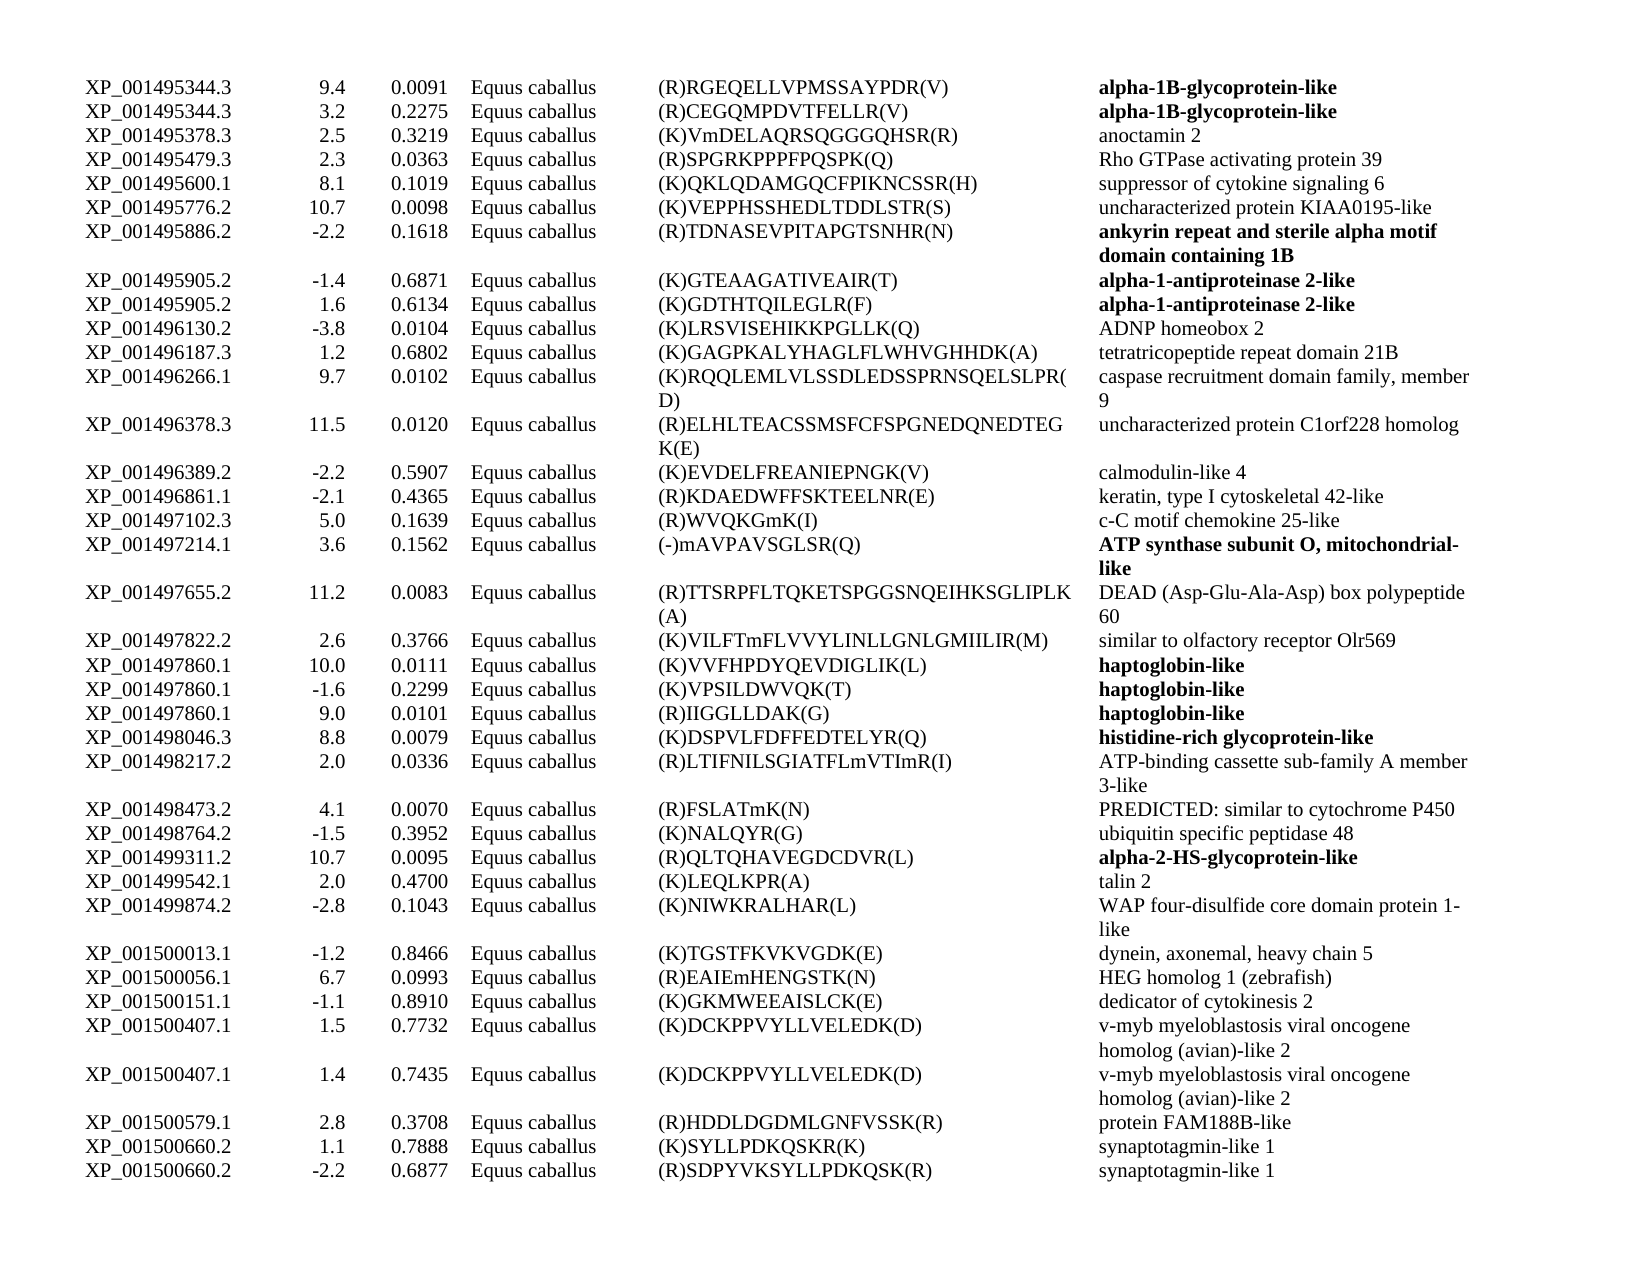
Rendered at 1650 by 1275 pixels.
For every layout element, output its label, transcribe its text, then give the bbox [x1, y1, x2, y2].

table_cell Equus caballus [459, 821, 647, 845]
table_cell (K)NALQYR(G) [647, 821, 1087, 845]
table_cell 2.3 [263, 147, 356, 171]
table_cell (K)EVDELFREANIEPNGK(V) [647, 460, 1087, 484]
table_cell XP_001496378.3 [74, 412, 262, 460]
table_cell haptoglobin-like [1088, 677, 1491, 701]
table_cell 0.3219 [356, 123, 459, 147]
table_cell uncharacterized protein C1orf228 homolog [1088, 412, 1491, 460]
table_cell Equus caballus [459, 989, 647, 1013]
table_cell XP_001500579.1 [74, 1110, 262, 1134]
table_cell 0.0098 [356, 195, 459, 219]
table_cell 0.1618 [356, 219, 459, 267]
table_cell Equus caballus [459, 941, 647, 965]
table_cell XP_001500660.2 [74, 1134, 262, 1158]
table_cell (K)GKMWEEAISLCK(E) [647, 989, 1087, 1013]
table_cell Equus caballus [459, 364, 647, 412]
table_cell Equus caballus [459, 845, 647, 869]
table_cell 6.7 [263, 965, 356, 989]
table_cell Equus caballus [459, 340, 647, 364]
table_cell 0.1043 [356, 893, 459, 941]
table_cell 0.7435 [356, 1062, 459, 1110]
table_cell XP_001495905.2 [74, 292, 262, 316]
table_cell 0.4700 [356, 869, 459, 893]
table_cell anoctamin 2 [1088, 123, 1491, 147]
table_cell 2.5 [263, 123, 356, 147]
table_cell v-myb myeloblastosis viral oncogene homolog (avian)-like 2 [1088, 1014, 1491, 1062]
table_cell 0.1639 [356, 508, 459, 532]
table_cell 0.0104 [356, 316, 459, 340]
table_cell XP_001495886.2 [74, 219, 262, 267]
table_cell XP_001497860.1 [74, 701, 262, 725]
table_cell XP_001497214.1 [74, 532, 262, 580]
table_cell 0.3708 [356, 1110, 459, 1134]
table_cell Equus caballus [459, 749, 647, 797]
table_cell Equus caballus [459, 75, 647, 99]
table_cell XP_001495776.2 [74, 195, 262, 219]
table_cell WAP four-disulfide core domain protein 1-like [1088, 893, 1491, 941]
table_cell HEG homolog 1 (zebrafish) [1088, 965, 1491, 989]
table_cell Equus caballus [459, 123, 647, 147]
table_cell 0.3952 [356, 821, 459, 845]
table_cell 11.2 [263, 580, 356, 628]
table_cell 2.8 [263, 1110, 356, 1134]
table_cell XP_001497860.1 [74, 652, 262, 677]
table_cell XP_001495905.2 [74, 267, 262, 292]
table_cell Equus caballus [459, 532, 647, 580]
table_cell 9.0 [263, 701, 356, 725]
table_cell ubiquitin specific peptidase 48 [1088, 821, 1491, 845]
table_cell caspase recruitment domain family, member 9 [1088, 364, 1491, 412]
table_cell similar to olfactory receptor Olr569 [1088, 629, 1491, 652]
table_cell (R)IIGGLLDAK(G) [647, 701, 1087, 725]
table_cell 3.2 [263, 99, 356, 123]
table_cell Equus caballus [459, 99, 647, 123]
table_cell -1.1 [263, 989, 356, 1013]
table_cell alpha-1B-glycoprotein-like [1088, 75, 1491, 99]
table_cell tetratricopeptide repeat domain 21B [1088, 340, 1491, 364]
table_cell 2.0 [263, 749, 356, 797]
table_cell 10.7 [263, 845, 356, 869]
table_cell XP_001498217.2 [74, 749, 262, 797]
table_cell 0.8466 [356, 941, 459, 965]
table_cell -1.4 [263, 267, 356, 292]
table_cell (K)GDTHTQILEGLR(F) [647, 292, 1087, 316]
table_cell (R)TDNASEVPITAPGTSNHR(N) [647, 219, 1087, 267]
table_cell -1.5 [263, 821, 356, 845]
table_cell Equus caballus [459, 1158, 647, 1182]
table_cell 1.2 [263, 340, 356, 364]
table_cell XP_001496861.1 [74, 484, 262, 508]
table_cell Rho GTPase activating protein 39 [1088, 147, 1491, 171]
table_cell XP_001496266.1 [74, 364, 262, 412]
table_cell Equus caballus [459, 267, 647, 292]
table_cell alpha-1B-glycoprotein-like [1088, 99, 1491, 123]
table_cell Equus caballus [459, 725, 647, 749]
table_cell -2.2 [263, 1158, 356, 1182]
table_cell Equus caballus [459, 147, 647, 171]
table_cell Equus caballus [459, 484, 647, 508]
table_cell alpha-2-HS-glycoprotein-like [1088, 845, 1491, 869]
table_cell -2.2 [263, 219, 356, 267]
table_cell (K)DCKPPVYLLVELEDK(D) [647, 1062, 1087, 1110]
table_cell dynein, axonemal, heavy chain 5 [1088, 941, 1491, 965]
table_cell 0.0993 [356, 965, 459, 989]
table_cell Equus caballus [459, 412, 647, 460]
table_cell Equus caballus [459, 580, 647, 628]
table_cell -1.2 [263, 941, 356, 965]
table_cell Equus caballus [459, 460, 647, 484]
table_cell (K)TGSTFKVKVGDK(E) [647, 941, 1087, 965]
table_cell (K)DSPVLFDFFEDTELYR(Q) [647, 725, 1087, 749]
table_cell XP_001500151.1 [74, 989, 262, 1013]
table_cell (R)CEGQMPDVTFELLR(V) [647, 99, 1087, 123]
table_cell 4.1 [263, 797, 356, 821]
table_cell (K)DCKPPVYLLVELEDK(D) [647, 1014, 1087, 1062]
table_cell talin 2 [1088, 869, 1491, 893]
table_cell (K)VILFTmFLVVYLINLLGNLGMIILIR(M) [647, 629, 1087, 652]
table_cell 0.6877 [356, 1158, 459, 1182]
table_cell (K)VEPPHSSHEDLTDDLSTR(S) [647, 195, 1087, 219]
table_cell calmodulin-like 4 [1088, 460, 1491, 484]
table_cell histidine-rich glycoprotein-like [1088, 725, 1491, 749]
table_cell ATP synthase subunit O, mitochondrial-like [1088, 532, 1491, 580]
table_cell (K)VPSILDWVQK(T) [647, 677, 1087, 701]
table_cell Equus caballus [459, 797, 647, 821]
table_cell XP_001500407.1 [74, 1014, 262, 1062]
table_cell 10.0 [263, 652, 356, 677]
table_cell 0.6871 [356, 267, 459, 292]
table_cell 0.7732 [356, 1014, 459, 1062]
table_cell 1.4 [263, 1062, 356, 1110]
table_cell PREDICTED: similar to cytochrome P450 [1088, 797, 1491, 821]
table_cell 0.2299 [356, 677, 459, 701]
table_cell 0.3766 [356, 629, 459, 652]
table_cell 0.0120 [356, 412, 459, 460]
table_cell 10.7 [263, 195, 356, 219]
table_cell Equus caballus [459, 629, 647, 652]
table_cell suppressor of cytokine signaling 6 [1088, 171, 1491, 195]
table_cell protein FAM188B-like [1088, 1110, 1491, 1134]
table_cell alpha-1-antiproteinase 2-like [1088, 267, 1491, 292]
table_cell (R)LTIFNILSGIATFLmVTImR(I) [647, 749, 1087, 797]
table_cell 9.4 [263, 75, 356, 99]
table_cell (K)QKLQDAMGQCFPIKNCSSR(H) [647, 171, 1087, 195]
table_cell 0.6134 [356, 292, 459, 316]
table_cell 0.1562 [356, 532, 459, 580]
table_cell 0.0095 [356, 845, 459, 869]
table_cell (K)NIWKRALHAR(L) [647, 893, 1087, 941]
table_cell 2.6 [263, 629, 356, 652]
table_cell DEAD (Asp-Glu-Ala-Asp) box polypeptide 60 [1088, 580, 1491, 628]
table_cell Equus caballus [459, 292, 647, 316]
table_cell Equus caballus [459, 701, 647, 725]
table_cell XP_001497822.2 [74, 629, 262, 652]
table_cell 5.0 [263, 508, 356, 532]
table_cell 0.4365 [356, 484, 459, 508]
table_cell 0.1019 [356, 171, 459, 195]
table_cell Equus caballus [459, 1110, 647, 1134]
table_cell 1.6 [263, 292, 356, 316]
table_cell haptoglobin-like [1088, 701, 1491, 725]
table_cell XP_001495600.1 [74, 171, 262, 195]
table_cell Equus caballus [459, 869, 647, 893]
table_cell dedicator of cytokinesis 2 [1088, 989, 1491, 1013]
table_cell XP_001498764.2 [74, 821, 262, 845]
table_cell 0.0083 [356, 580, 459, 628]
table_cell (K)LRSVISEHIKKPGLLK(Q) [647, 316, 1087, 340]
table_cell XP_001496130.2 [74, 316, 262, 340]
table_cell 9.7 [263, 364, 356, 412]
table_cell (R)EAIEmHENGSTK(N) [647, 965, 1087, 989]
table_cell (K)VVFHPDYQEVDIGLIK(L) [647, 652, 1087, 677]
table_cell XP_001500056.1 [74, 965, 262, 989]
table_cell XP_001497655.2 [74, 580, 262, 628]
table_cell 0.7888 [356, 1134, 459, 1158]
table_cell Equus caballus [459, 677, 647, 701]
table_cell 0.5907 [356, 460, 459, 484]
table_cell (R)WVQKGmK(I) [647, 508, 1087, 532]
table_cell XP_001500660.2 [74, 1158, 262, 1182]
table_cell -3.8 [263, 316, 356, 340]
table_cell Equus caballus [459, 171, 647, 195]
table_cell XP_001497102.3 [74, 508, 262, 532]
table_cell (R)ELHLTEACSSMSFCFSPGNEDQNEDTEGK(E) [647, 412, 1087, 460]
table_cell -2.1 [263, 484, 356, 508]
table_cell 0.6802 [356, 340, 459, 364]
table_cell -1.6 [263, 677, 356, 701]
table_cell (R)SPGRKPPPFPQSPK(Q) [647, 147, 1087, 171]
table_cell 0.0079 [356, 725, 459, 749]
table_cell ADNP homeobox 2 [1088, 316, 1491, 340]
table_cell Equus caballus [459, 219, 647, 267]
table_cell (R)SDPYVKSYLLPDKQSK(R) [647, 1158, 1087, 1182]
table_cell (K)VmDELAQRSQGGGQHSR(R) [647, 123, 1087, 147]
table_cell XP_001497860.1 [74, 677, 262, 701]
table_cell synaptotagmin-like 1 [1088, 1134, 1491, 1158]
table_cell XP_001498473.2 [74, 797, 262, 821]
table_cell Equus caballus [459, 1134, 647, 1158]
table_cell 1.1 [263, 1134, 356, 1158]
table_cell -2.2 [263, 460, 356, 484]
table_cell (R)FSLATmK(N) [647, 797, 1087, 821]
table_cell XP_001496187.3 [74, 340, 262, 364]
table_cell 0.2275 [356, 99, 459, 123]
table_cell (K)RQQLEMLVLSSDLEDSSPRNSQELSLPR(D) [647, 364, 1087, 412]
table_cell 0.0111 [356, 652, 459, 677]
table_cell (R)TTSRPFLTQKETSPGGSNQEIHKSGLIPLK(A) [647, 580, 1087, 628]
table_cell XP_001499311.2 [74, 845, 262, 869]
table_cell uncharacterized protein KIAA0195-like [1088, 195, 1491, 219]
table_cell 0.0070 [356, 797, 459, 821]
table_cell c-C motif chemokine 25-like [1088, 508, 1491, 532]
table_cell 0.0336 [356, 749, 459, 797]
table_cell (K)SYLLPDKQSKR(K) [647, 1134, 1087, 1158]
table_cell 0.0101 [356, 701, 459, 725]
table_cell 3.6 [263, 532, 356, 580]
table_cell XP_001495378.3 [74, 123, 262, 147]
table_cell ATP-binding cassette sub-family A member 3-like [1088, 749, 1491, 797]
table_cell (R)KDAEDWFFSKTEELNR(E) [647, 484, 1087, 508]
table_cell 11.5 [263, 412, 356, 460]
table_cell (K)GTEAAGATIVEAIR(T) [647, 267, 1087, 292]
table_cell XP_001496389.2 [74, 460, 262, 484]
table_cell v-myb myeloblastosis viral oncogene homolog (avian)-like 2 [1088, 1062, 1491, 1110]
table_cell alpha-1-antiproteinase 2-like [1088, 292, 1491, 316]
table_cell keratin, type I cytoskeletal 42-like [1088, 484, 1491, 508]
table_cell (R)HDDLDGDMLGNFVSSK(R) [647, 1110, 1087, 1134]
table_cell XP_001499542.1 [74, 869, 262, 893]
table_cell Equus caballus [459, 508, 647, 532]
table_cell 0.8910 [356, 989, 459, 1013]
table_cell 0.0091 [356, 75, 459, 99]
table_cell 2.0 [263, 869, 356, 893]
table_cell XP_001500013.1 [74, 941, 262, 965]
table_cell -2.8 [263, 893, 356, 941]
table_cell (K)LEQLKPR(A) [647, 869, 1087, 893]
table_cell XP_001499874.2 [74, 893, 262, 941]
table_cell XP_001498046.3 [74, 725, 262, 749]
table_cell (R)QLTQHAVEGDCDVR(L) [647, 845, 1087, 869]
table_cell XP_001495479.3 [74, 147, 262, 171]
table_cell Equus caballus [459, 1014, 647, 1062]
table_cell (K)GAGPKALYHAGLFLWHVGHHDK(A) [647, 340, 1087, 364]
table_cell (R)RGEQELLVPMSSAYPDR(V) [647, 75, 1087, 99]
table_cell XP_001495344.3 [74, 75, 262, 99]
table_cell Equus caballus [459, 195, 647, 219]
table_cell Equus caballus [459, 652, 647, 677]
table_cell Equus caballus [459, 893, 647, 941]
table_cell synaptotagmin-like 1 [1088, 1158, 1491, 1182]
table_cell Equus caballus [459, 1062, 647, 1110]
table_cell Equus caballus [459, 965, 647, 989]
table_cell (-)mAVPAVSGLSR(Q) [647, 532, 1087, 580]
table_cell 0.0102 [356, 364, 459, 412]
table_cell 1.5 [263, 1014, 356, 1062]
table_cell XP_001500407.1 [74, 1062, 262, 1110]
table_cell 0.0363 [356, 147, 459, 171]
table_cell 8.1 [263, 171, 356, 195]
table_cell ankyrin repeat and sterile alpha motif domain containing 1B [1088, 219, 1491, 267]
table_cell 8.8 [263, 725, 356, 749]
table_cell Equus caballus [459, 316, 647, 340]
table_cell XP_001495344.3 [74, 99, 262, 123]
table_cell haptoglobin-like [1088, 652, 1491, 677]
